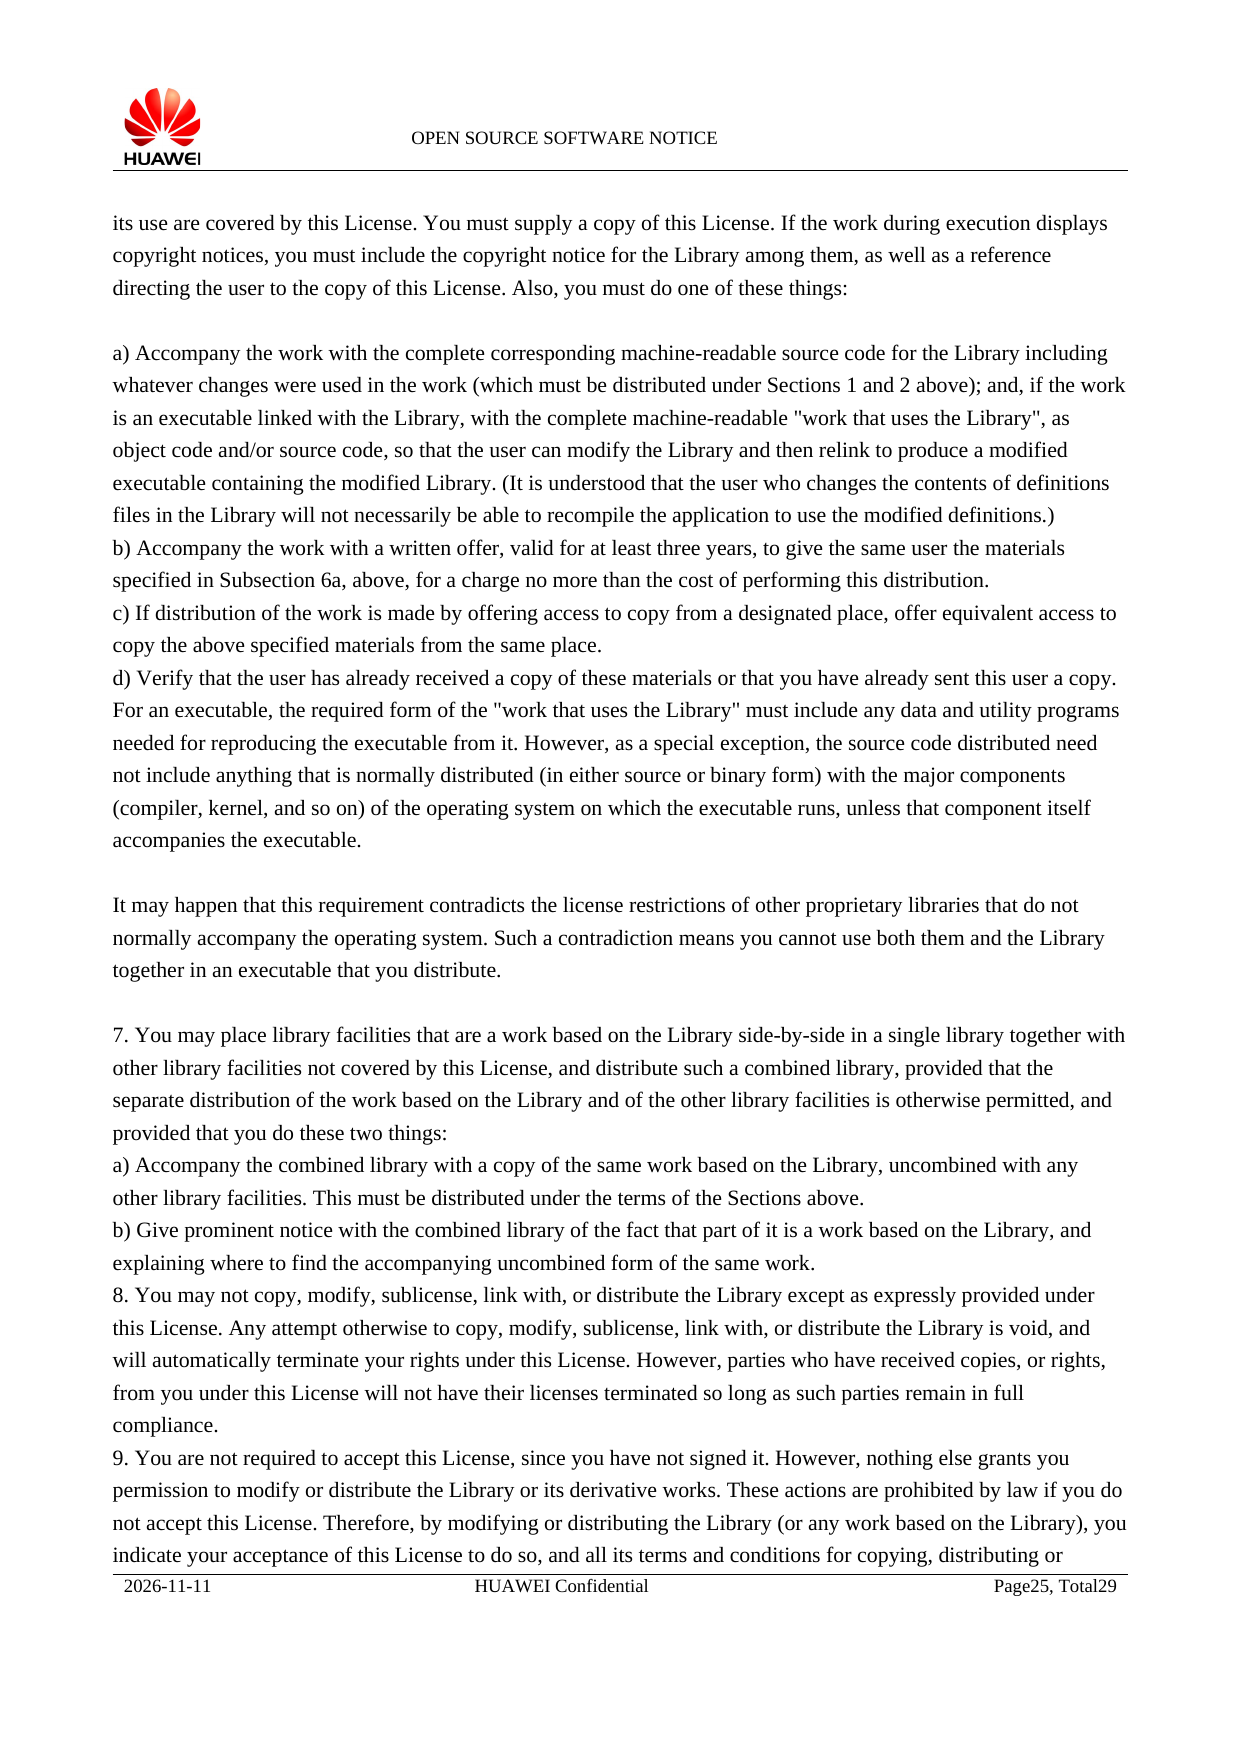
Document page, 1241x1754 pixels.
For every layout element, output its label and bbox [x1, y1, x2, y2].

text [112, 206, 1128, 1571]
picture [124, 88, 201, 165]
